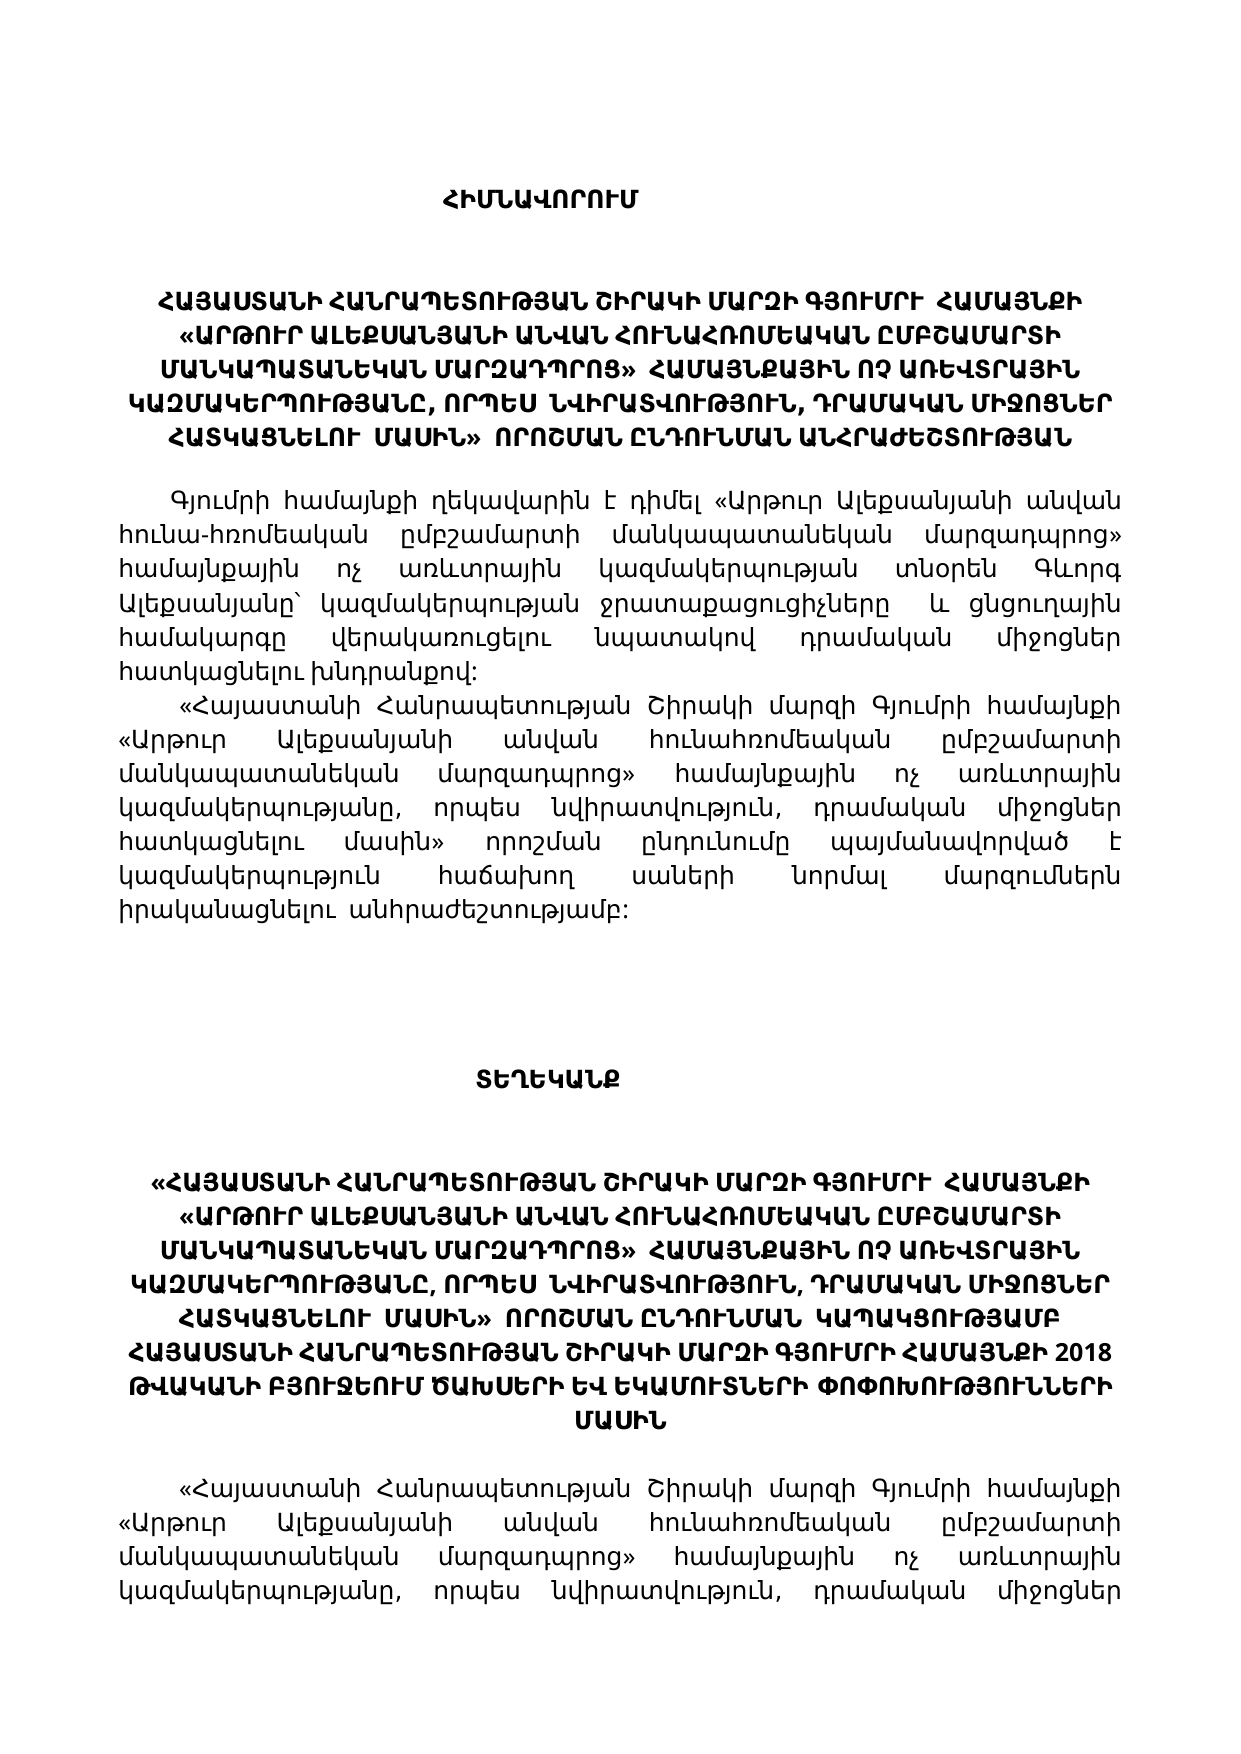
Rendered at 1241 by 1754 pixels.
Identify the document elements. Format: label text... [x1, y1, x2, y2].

text ՏԵՂԵԿԱՆՔ [118, 1062, 1122, 1096]
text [118, 1471, 1122, 1607]
text ՀԱՅԱՍՏԱՆԻ ՀԱՆՐԱՊԵՏՈՒԹՅԱՆ ՇԻՐԱԿԻ ՄԱՐԶԻ ԳՅՈՒՄՐՒ ՀԱՄԱՅՆՔԻ «ԱՐԹՈՒՐ ԱԼԵՔՍԱՆՅԱՆԻ ԱՆՎԱՆ ՀՈՒՆԱՀՌՈՄԵԱԿԱՆ ԸՄԲՇԱՄԱՐՏԻ ՄԱՆԿԱՊԱՏԱՆԵԿԱՆ ՄԱՐԶԱԴՊՐՈՑ» ՀԱՄԱՅՆՔԱՅԻՆ ՈՉ ԱՌԵՎՏՐԱՅԻՆ ԿԱԶՄԱԿԵՐՊՈՒԹՅԱՆԸ, ՈՐՊԵՍ ՆՎԻՐԱՏՎՈՒԹՅՈՒՆ, ԴՐԱՄԱԿԱՆ ՄԻՋՈՑՆԵՐ ՀԱՏԿԱՑՆԵԼՈՒ ՄԱՍԻՆ» ՈՐՈՇՄԱՆ ԸՆԴՈՒՆՄԱՆ ԱՆՀՐԱԺԵՇՏՈՒԹՅԱՆ [118, 283, 1122, 454]
text Գյումրի համայնքի ղեկավարին է դիմել «Արթուր Ալեքսանյանի անվան հունա-հռոմեական ըմբշամարտի մանկապատանեկան մարզադպրոց» համայնքային ոչ առևտրային կազմակերպության տնօրեն Գևորգ Ալեքսանյանը՝ կազմակերպության ջրատաքացուցիչները և ցնցուղային համակարգը վերակառուցելու նպատակով դրամական միջոցներ հատկացնելու խնդրանքով: [118, 483, 1122, 687]
text «Հայաստանի Հանրապետության Շիրակի մարզի Գյումրի համայնքի «Արթուր Ալեքսանյանի անվան հունահռոմեական ըմբշամարտի մանկապատանեկան մարզադպրոց» համայնքային ոչ առևտրային կազմակերպությանը, որպես նվիրատվություն, դրամական միջոցներ հատկացնելու մասին» որոշման ընդունումը պայմանավորված է կազմակերպություն հաճախող սաների նորմալ մարզումներն իրականացնելու անհրաժեշտությամբ: [118, 687, 1122, 926]
text «ՀԱՅԱՍՏԱՆԻ ՀԱՆՐԱՊԵՏՈՒԹՅԱՆ ՇԻՐԱԿԻ ՄԱՐԶԻ ԳՅՈՒՄՐՒ ՀԱՄԱՅՆՔԻ «ԱՐԹՈՒՐ ԱԼԵՔՍԱՆՅԱՆԻ ԱՆՎԱՆ ՀՈՒՆԱՀՌՈՄԵԱԿԱՆ ԸՄԲՇԱՄԱՐՏԻ ՄԱՆԿԱՊԱՏԱՆԵԿԱՆ ՄԱՐԶԱԴՊՐՈՑ» ՀԱՄԱՅՆՔԱՅԻՆ ՈՉ ԱՌԵՎՏՐԱՅԻՆ ԿԱԶՄԱԿԵՐՊՈՒԹՅԱՆԸ, ՈՐՊԵՍ ՆՎԻՐԱՏՎՈՒԹՅՈՒՆ, ԴՐԱՄԱԿԱՆ ՄԻՋՈՑՆԵՐ ՀԱՏԿԱՑՆԵԼՈՒ ՄԱՍԻՆ» ՈՐՈՇՄԱՆ ԸՆԴՈՒՆՄԱՆ ԿԱՊԱԿՑՈՒԹՅԱՄԲ ՀԱՅԱՍՏԱՆԻ ՀԱՆՐԱՊԵՏՈՒԹՅԱՆ ՇԻՐԱԿԻ ՄԱՐԶԻ ԳՅՈՒՄՐԻ ՀԱՄԱՅՆՔԻ 2018 ԹՎԱԿԱՆԻ ԲՅՈՒՋԵՈՒՄ ԾԱԽՍԵՐԻ ԵՎ ԵԿԱՄՈՒՏՆԵՐԻ ՓՈՓՈԽՈՒԹՅՈՒՆՆԵՐԻ ՄԱՍԻՆ [118, 1164, 1122, 1437]
text ՀԻՄՆԱՎՈՐՈՒՄ [118, 181, 1122, 215]
